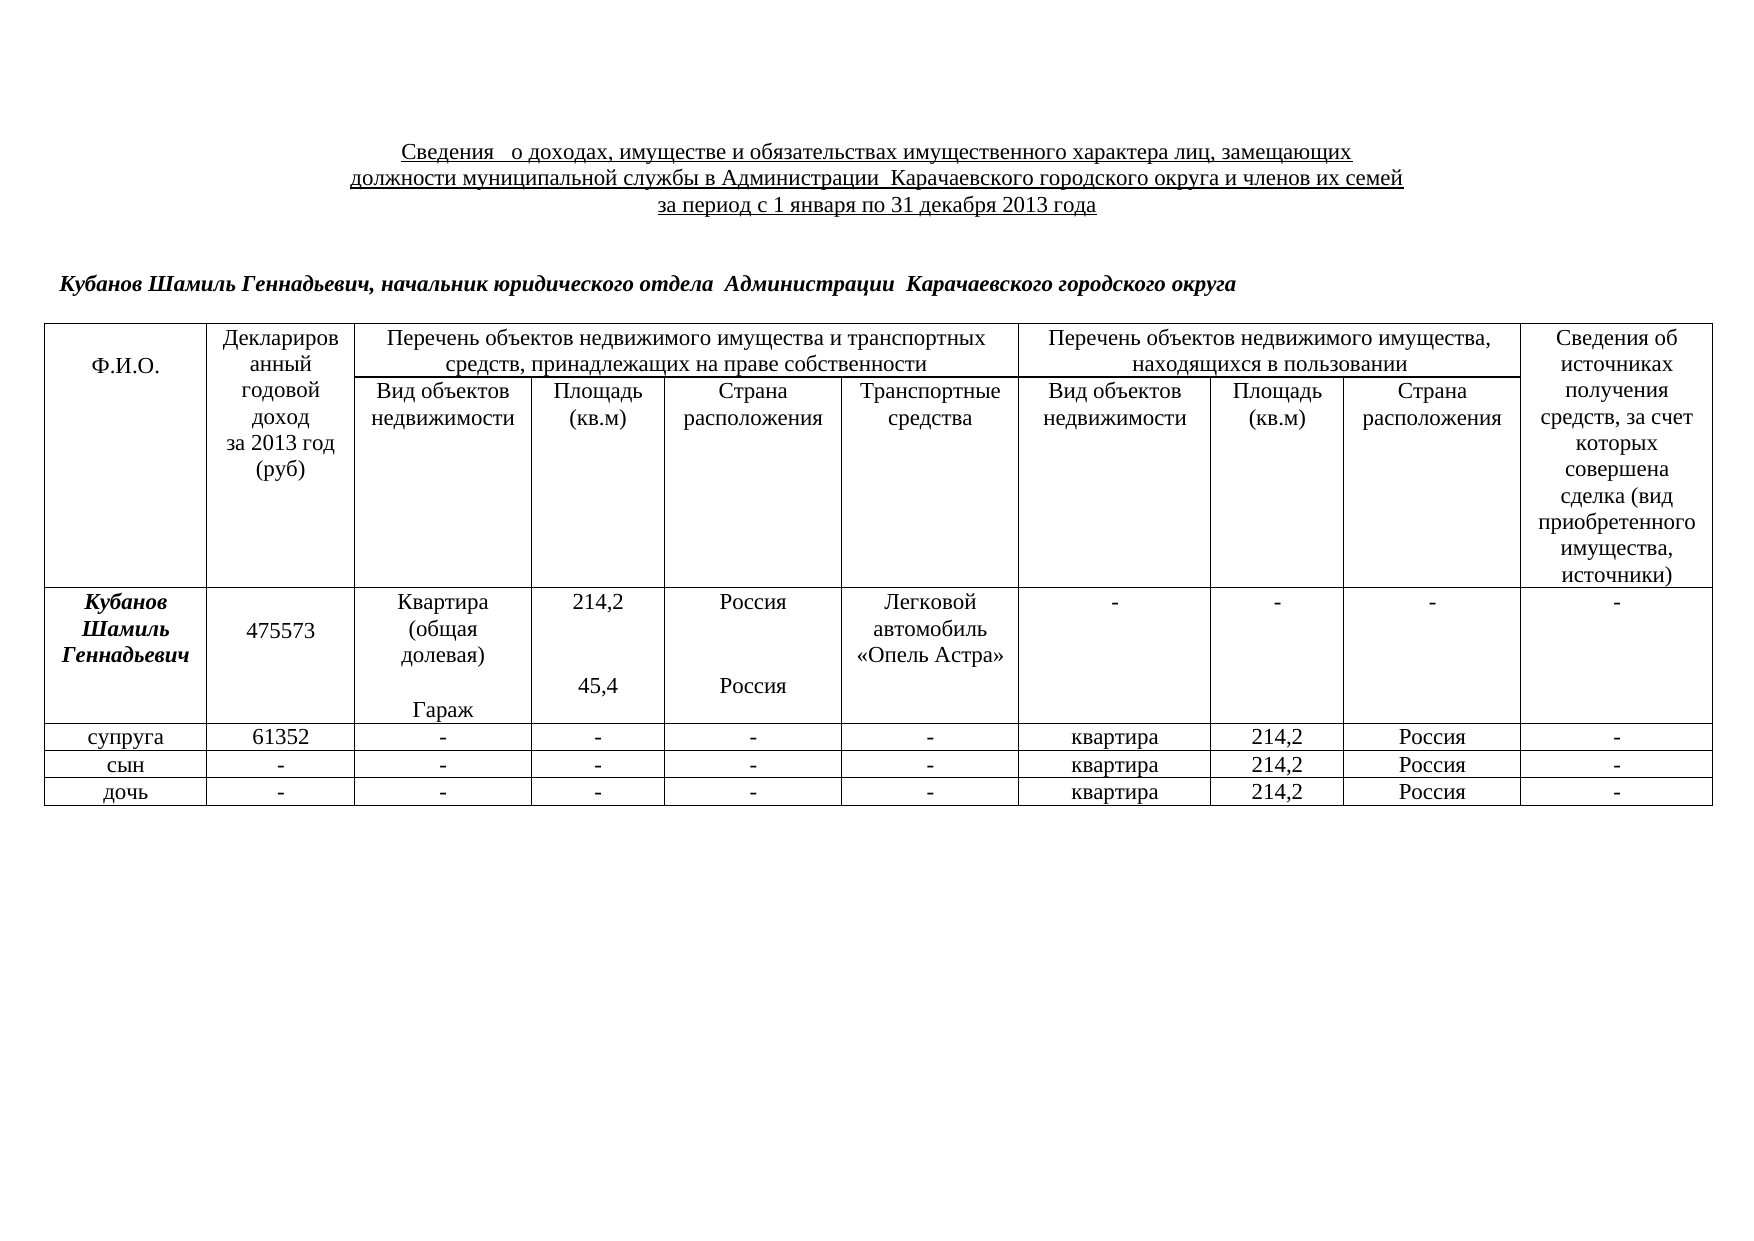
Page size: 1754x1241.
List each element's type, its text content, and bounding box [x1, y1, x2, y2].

table_cell Россия [1344, 751, 1520, 777]
table_header Перечень объектов недвижимого имущества и транспортных средств, принадлежащих на праве собственности [355, 324, 1018, 376]
table_cell 214,2 45,4 [532, 588, 664, 722]
table_cell сын [45, 751, 206, 777]
table_cell - [1521, 724, 1712, 750]
table_cell квартира [1019, 724, 1210, 750]
table_cell Кубанов Шамиль Геннадьевич [45, 588, 206, 722]
table_cell - [1344, 588, 1520, 722]
table_cell квартира [1019, 778, 1210, 804]
table_cell - [532, 751, 664, 777]
table_cell - [532, 724, 664, 750]
table_cell Страна расположения [665, 378, 841, 587]
table_header Декларированный годовой доход за 2013 год (руб) [207, 324, 354, 587]
table_cell 214,2 [1211, 751, 1343, 777]
table_header Перечень объектов недвижимого имущества, находящихся в пользовании [1019, 324, 1520, 376]
table_cell - [842, 778, 1018, 804]
table_cell Площадь (кв.м) [532, 378, 664, 587]
table_cell - [665, 724, 841, 750]
table_cell Россия Россия [665, 588, 841, 722]
table_cell - [1521, 751, 1712, 777]
table_cell - [207, 751, 354, 777]
table_header Сведения об источниках получения средств, за счет которых совершена сделка (вид приобретенного имущества, источники) [1521, 324, 1712, 587]
text Кубанов Шамиль Геннадьевич, начальник юридического отдела Администрации Карачаевского городского округа [59, 270, 1730, 296]
table_cell - [842, 724, 1018, 750]
table_cell - [665, 778, 841, 804]
table_cell Площадь (кв.м) [1211, 378, 1343, 587]
table_cell супруга [45, 724, 206, 750]
text Сведения о доходах, имуществе и обязательствах имущественного характера лиц, замещающих [59, 138, 1695, 164]
table_cell - [1521, 588, 1712, 722]
table_cell дочь [45, 778, 206, 804]
text должности муниципальной службы в Администрации Карачаевского городского округа и членов их семей [59, 164, 1695, 191]
table_cell квартира [1019, 751, 1210, 777]
table_cell - [532, 778, 664, 804]
table_cell - [1521, 778, 1712, 804]
table_cell 214,2 [1211, 724, 1343, 750]
table_header Ф.И.О. [45, 324, 206, 587]
table_cell - [355, 778, 531, 804]
table_cell 475573 [207, 588, 354, 722]
table_cell - [355, 751, 531, 777]
table_cell Страна расположения [1344, 378, 1520, 587]
table_cell Легковой автомобиль «Опель Астра» [842, 588, 1018, 722]
table_cell - [355, 724, 531, 750]
table_cell Россия [1344, 724, 1520, 750]
table_cell Транспортные средства [842, 378, 1018, 587]
text за период с 1 января по 31 декабря 2013 года [59, 191, 1695, 217]
table_cell 61352 [207, 724, 354, 750]
table_cell - [1019, 588, 1210, 722]
table_cell Вид объектов недвижимости [355, 378, 531, 587]
table_cell - [842, 751, 1018, 777]
table_cell - [207, 778, 354, 804]
table_cell - [1211, 588, 1343, 722]
table_cell - [665, 751, 841, 777]
table_cell Квартира (общая долевая) Гараж [355, 588, 531, 722]
table_cell 214,2 [1211, 778, 1343, 804]
table_cell Россия [1344, 778, 1520, 804]
table_cell Вид объектов недвижимости [1019, 378, 1210, 587]
